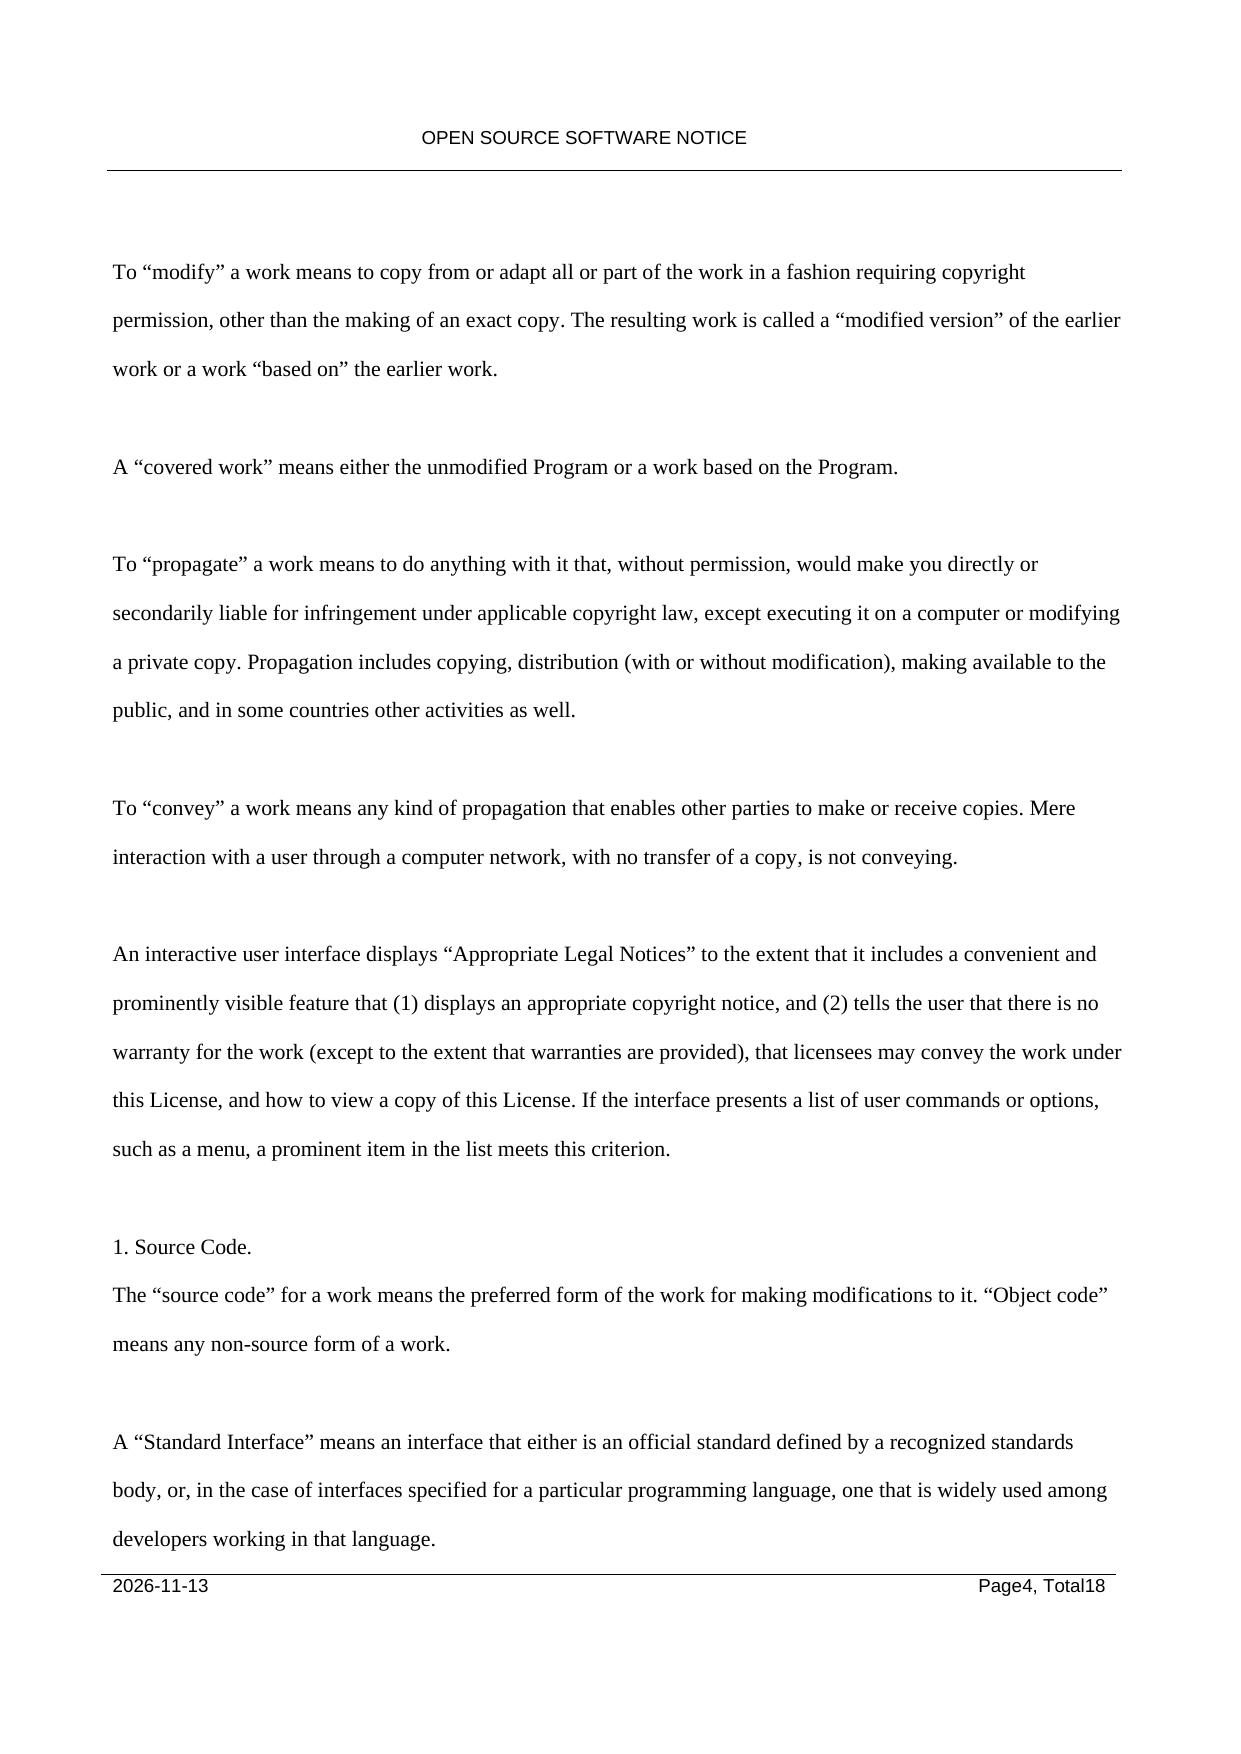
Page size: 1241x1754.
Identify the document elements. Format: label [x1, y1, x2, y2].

text [112, 206, 1128, 1555]
